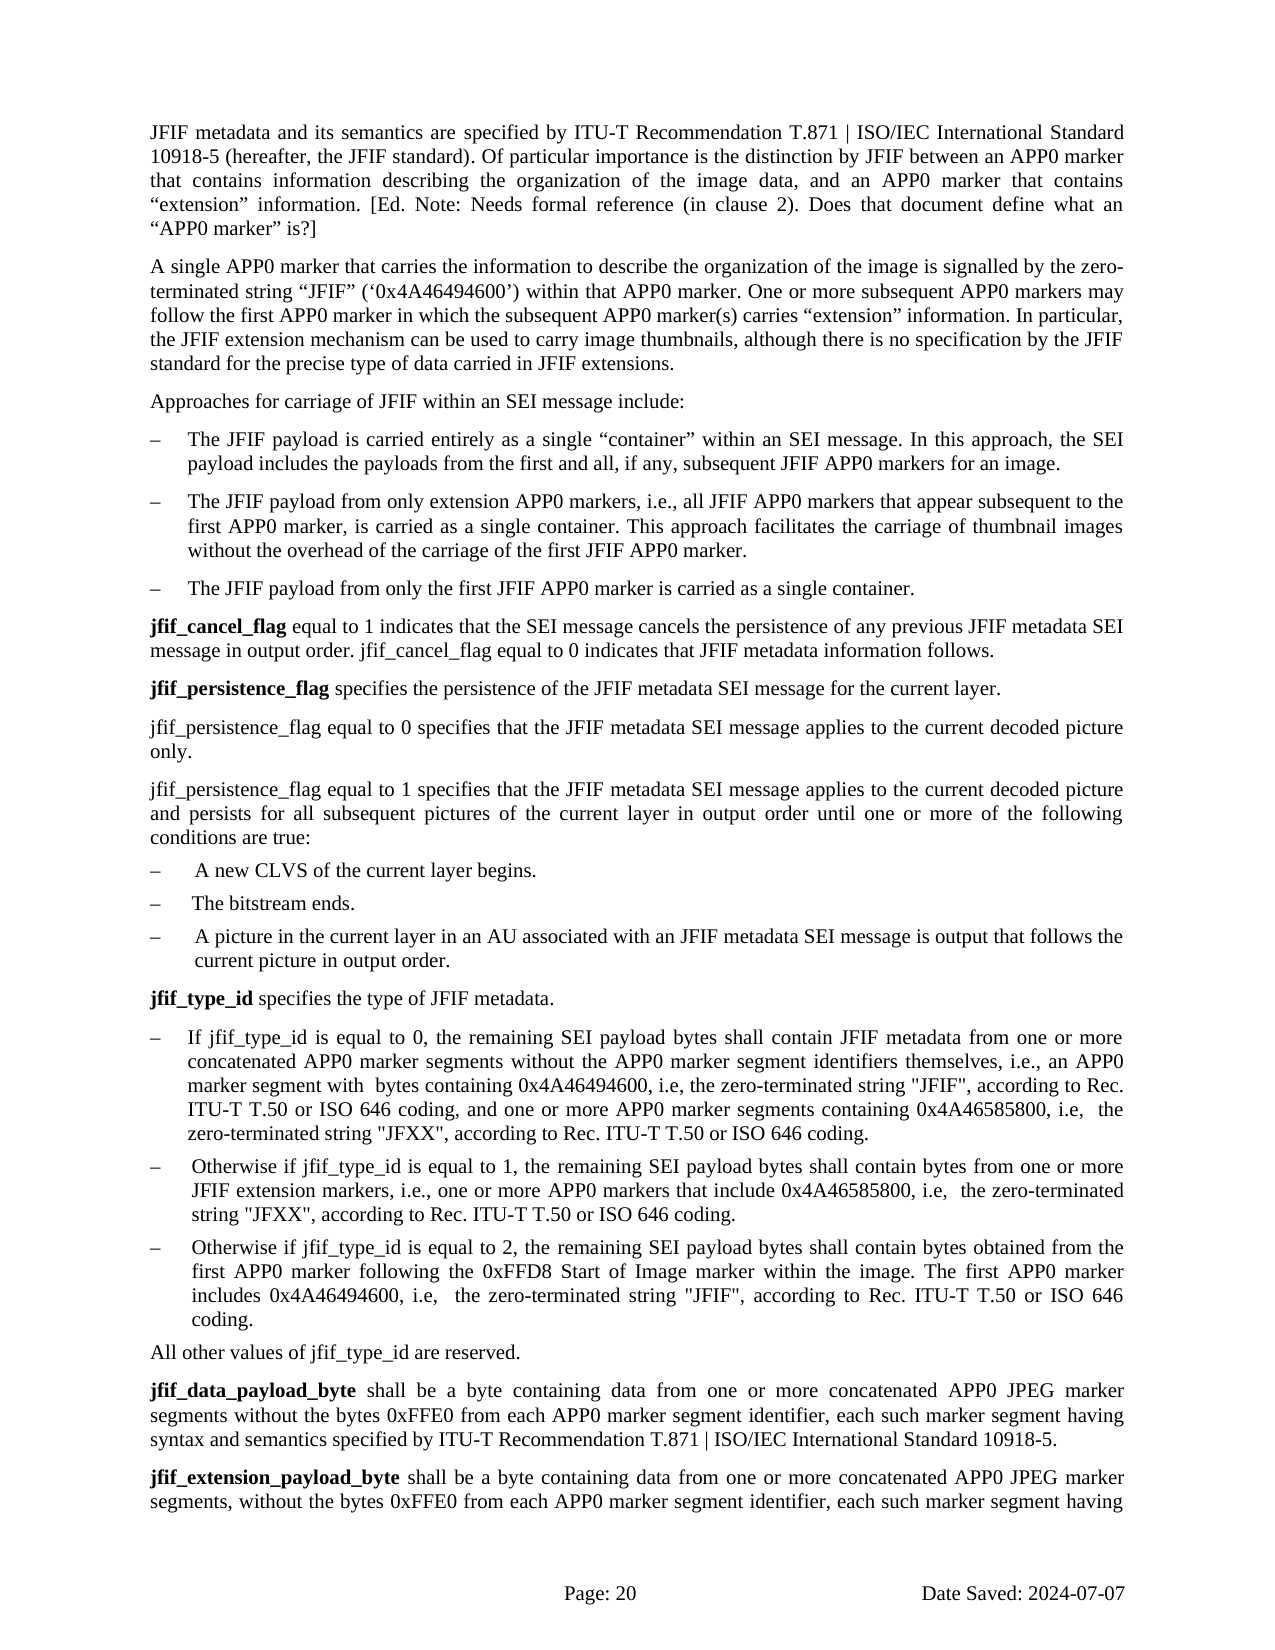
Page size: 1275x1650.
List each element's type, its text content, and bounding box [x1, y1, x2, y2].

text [150, 1465, 1125, 1513]
text – A new CLVS of the current layer begins. [150, 858, 1125, 882]
text – The bitstream ends. [150, 891, 1125, 915]
text – The JFIF payload from only the first JFIF APP0 marker is carried as a single container. [150, 576, 1125, 600]
text JFIF metadata and its semantics are specified by ITU-T Recommendation T.871 | ISO/IEC International Standard 10918-5 (hereafter, the JFIF standard). Of particular importance is the distinction by JFIF between an APP0 marker that contains information describing the organization of the image data, and an APP0 marker that contains “extension” information. [Ed. Note: Needs formal reference (in clause 2). Does that document define what an “APP0 marker” is?] [150, 120, 1125, 240]
text jfif_cancel_flag equal to 1 indicates that the SEI message cancels the persistence of any previous JFIF metadata SEI message in output order. jfif_cancel_flag equal to 0 indicates that JFIF metadata information follows. [150, 614, 1125, 662]
text – Otherwise if jfif_type_id is equal to 2, the remaining SEI payload bytes shall contain bytes obtained from the first APP0 marker following the 0xFFD8 Start of Image marker within the image. The first APP0 marker includes 0x4A46494600, i.e, the zero-terminated string "JFIF", according to Rec. ITU-T T.50 or ISO 646 coding. [150, 1235, 1125, 1331]
text jfif_persistence_flag equal to 0 specifies that the JFIF metadata SEI message applies to the current decoded picture only. [150, 714, 1125, 763]
text jfif_data_payload_byte shall be a byte containing data from one or more concatenated APP0 JPEG marker segments without the bytes 0xFFE0 from each APP0 marker segment identifier, each such marker segment having syntax and semantics specified by ITU-T Recommendation T.871 | ISO/IEC International Standard 10918-5. [150, 1378, 1125, 1451]
text – Otherwise if jfif_type_id is equal to 1, the remaining SEI payload bytes shall contain bytes from one or more JFIF extension markers, i.e., one or more APP0 markers that include 0x4A46585800, i.e, the zero-terminated string "JFXX", according to Rec. ITU-T T.50 or ISO 646 coding. [150, 1154, 1125, 1226]
text – If jfif_type_id is equal to 0, the remaining SEI payload bytes shall contain JFIF metadata from one or more concatenated APP0 marker segments without the APP0 marker segment identifiers themselves, i.e., an APP0 marker segment with bytes containing 0x4A46494600, i.e, the zero-terminated string "JFIF", according to Rec. ITU-T T.50 or ISO 646 coding, and one or more APP0 marker segments containing 0x4A46585800, i.e, the zero-terminated string "JFXX", according to Rec. ITU-T T.50 or ISO 646 coding. [150, 1024, 1125, 1145]
text Approaches for carriage of JFIF within an SEI message include: [150, 389, 1125, 413]
text All other values of jfif_type_id are reserved. [150, 1340, 1125, 1364]
text – The JFIF payload is carried entirely as a single “container” within an SEI message. In this approach, the SEI payload includes the payloads from the first and all, if any, subsequent JFIF APP0 markers for an image. [150, 427, 1125, 475]
text jfif_persistence_flag equal to 1 specifies that the JFIF metadata SEI message applies to the current decoded picture and persists for all subsequent pictures of the current layer in output order until one or more of the following conditions are true: [150, 777, 1125, 849]
text – The JFIF payload from only extension APP0 markers, i.e., all JFIF APP0 markers that appear subsequent to the first APP0 marker, is carried as a single container. This approach facilitates the carriage of thumbnail images without the overhead of the carriage of the first JFIF APP0 marker. [150, 489, 1125, 562]
text jfif_type_id specifies the type of JFIF metadata. [150, 986, 1125, 1010]
text jfif_persistence_flag specifies the persistence of the JFIF metadata SEI message for the current layer. [150, 676, 1125, 700]
text – A picture in the current layer in an AU associated with an JFIF metadata SEI message is output that follows the current picture in output order. [150, 924, 1125, 972]
text A single APP0 marker that carries the information to describe the organization of the image is signalled by the zero-terminated string “JFIF” (‘0x4A46494600’) within that APP0 marker. One or more subsequent APP0 markers may follow the first APP0 marker in which the subsequent APP0 marker(s) carries “extension” information. In particular, the JFIF extension mechanism can be used to carry image thumbnails, although there is no specification by the JFIF standard for the precise type of data carried in JFIF extensions. [150, 254, 1125, 375]
